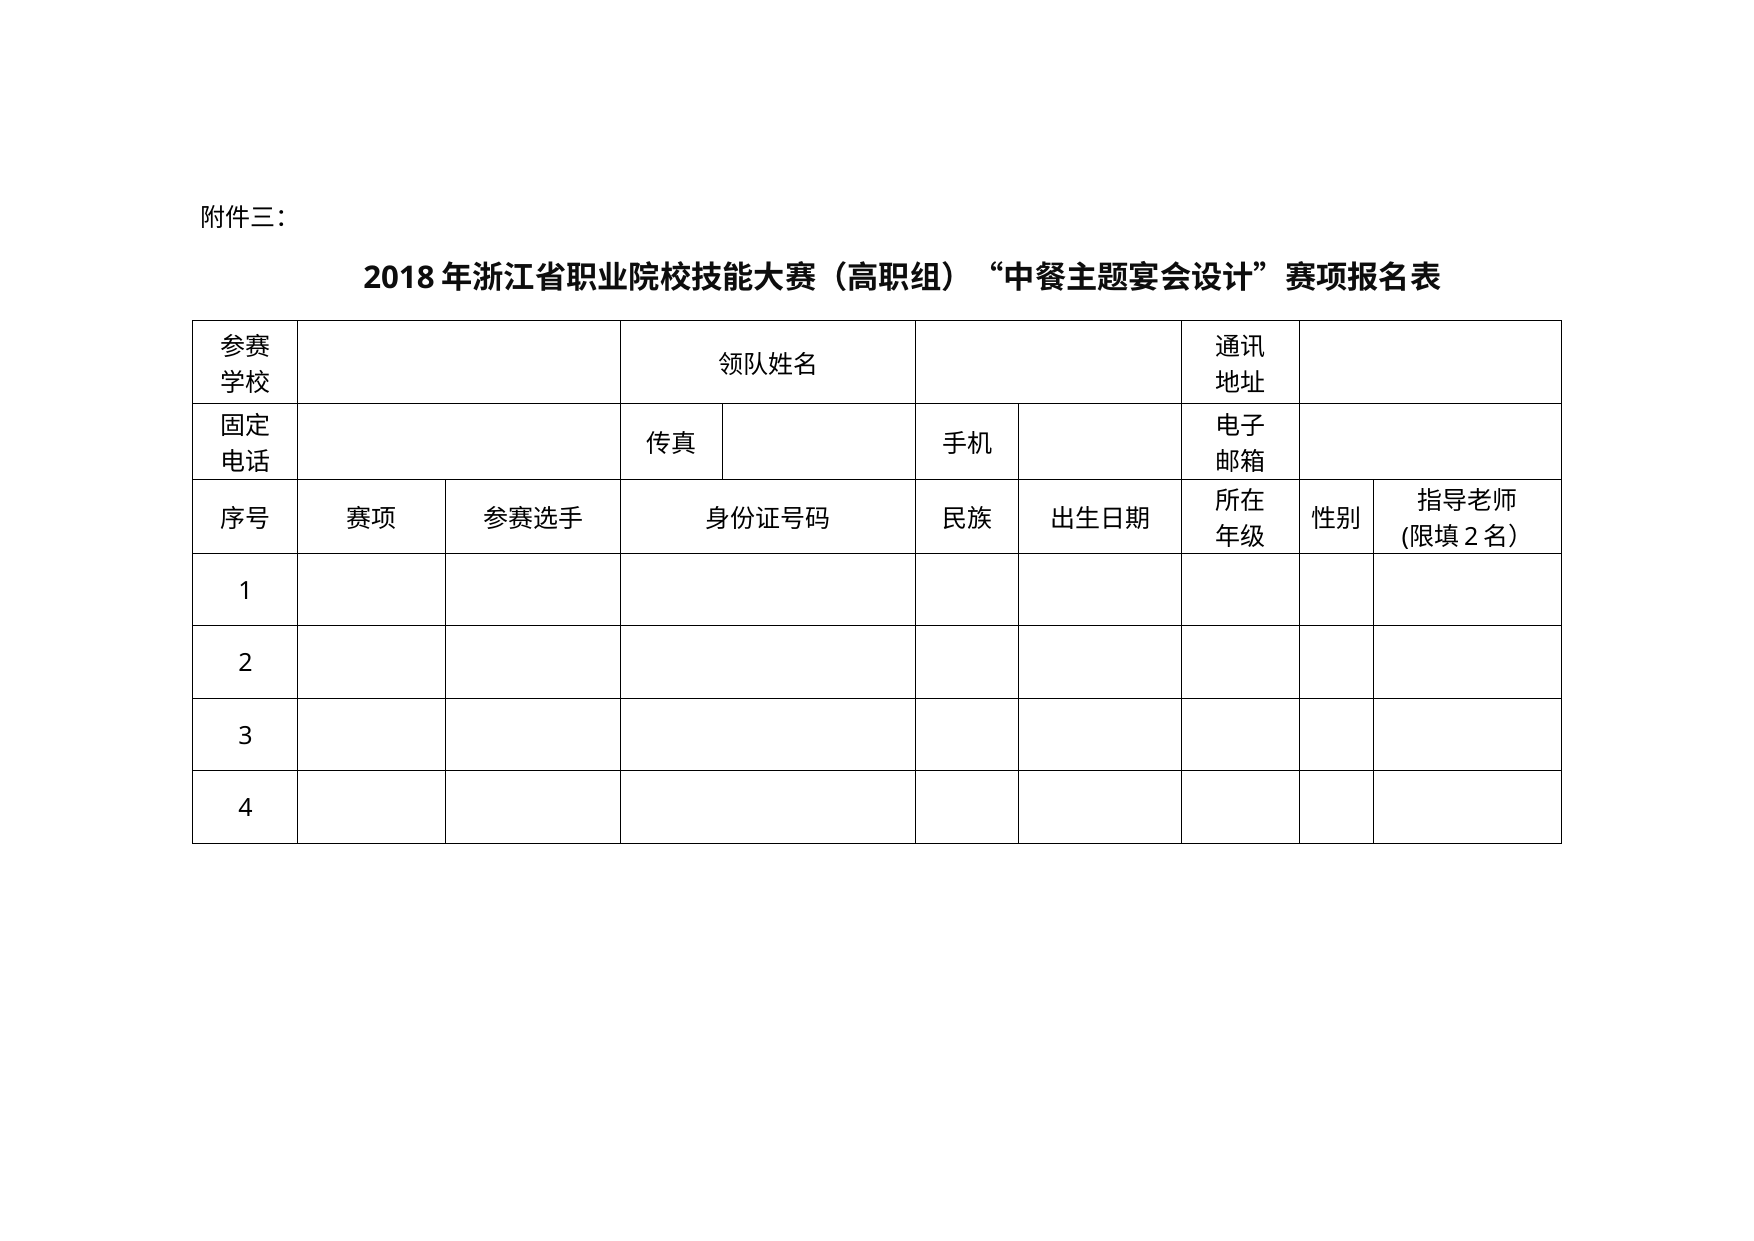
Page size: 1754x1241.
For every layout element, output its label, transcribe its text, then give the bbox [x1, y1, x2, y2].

table_cell [298, 554, 445, 625]
table_cell 身份证号码 [621, 480, 915, 553]
table_cell 电子 邮箱 [1182, 404, 1299, 479]
table_cell [1300, 554, 1373, 625]
table_cell [1182, 626, 1299, 698]
table_cell [1019, 699, 1181, 770]
table_cell [916, 554, 1018, 625]
table_cell 所在 年级 [1182, 480, 1299, 553]
table_cell [1182, 554, 1299, 625]
table_cell [446, 699, 620, 770]
table_cell [446, 626, 620, 698]
table_header [298, 321, 620, 403]
table_cell [1019, 404, 1181, 479]
table_cell [1019, 626, 1181, 698]
table_cell [1300, 626, 1373, 698]
table_cell 性别 [1300, 480, 1373, 553]
table_cell 手机 [916, 404, 1018, 479]
table_cell [916, 626, 1018, 698]
table_cell [1300, 404, 1561, 479]
table_cell 3 [193, 699, 297, 770]
table_header 通讯 地址 [1182, 321, 1299, 403]
table_cell 民族 [916, 480, 1018, 553]
table_cell [1374, 699, 1561, 770]
text 附件三： [150, 198, 1604, 234]
table_header [916, 321, 1181, 403]
table_cell [621, 626, 915, 698]
table_cell [298, 699, 445, 770]
table_cell [1019, 771, 1181, 843]
table_cell [1300, 771, 1373, 843]
table_cell 1 [193, 554, 297, 625]
table_cell [298, 404, 620, 479]
table_cell 赛项 [298, 480, 445, 553]
table_cell [1374, 771, 1561, 843]
table_cell 出生日期 [1019, 480, 1181, 553]
table_cell 固定 电话 [193, 404, 297, 479]
table_header 领队姓名 [621, 321, 915, 403]
table_cell [1182, 699, 1299, 770]
table_cell [621, 554, 915, 625]
table_cell 序号 [193, 480, 297, 553]
table_cell 指导老师 (限填2名） [1374, 480, 1561, 553]
table_cell [1182, 771, 1299, 843]
table_cell [446, 771, 620, 843]
table_cell [916, 699, 1018, 770]
table_cell 传真 [621, 404, 722, 479]
table_cell [446, 554, 620, 625]
table_cell [1374, 626, 1561, 698]
table_header 参赛 学校 [193, 321, 297, 403]
table_cell [1300, 699, 1373, 770]
table_cell 4 [193, 771, 297, 843]
table_cell [1374, 554, 1561, 625]
table_cell 参赛选手 [446, 480, 620, 553]
table_cell 2 [193, 626, 297, 698]
table_cell [916, 771, 1018, 843]
table_cell [1019, 554, 1181, 625]
table_cell [298, 771, 445, 843]
table_cell [621, 699, 915, 770]
text 2018年浙江省职业院校技能大赛（高职组）“中餐主题宴会设计”赛项报名表 [150, 252, 1604, 297]
table_cell [723, 404, 915, 479]
table_cell [298, 626, 445, 698]
table_cell [621, 771, 915, 843]
table_header [1300, 321, 1561, 403]
